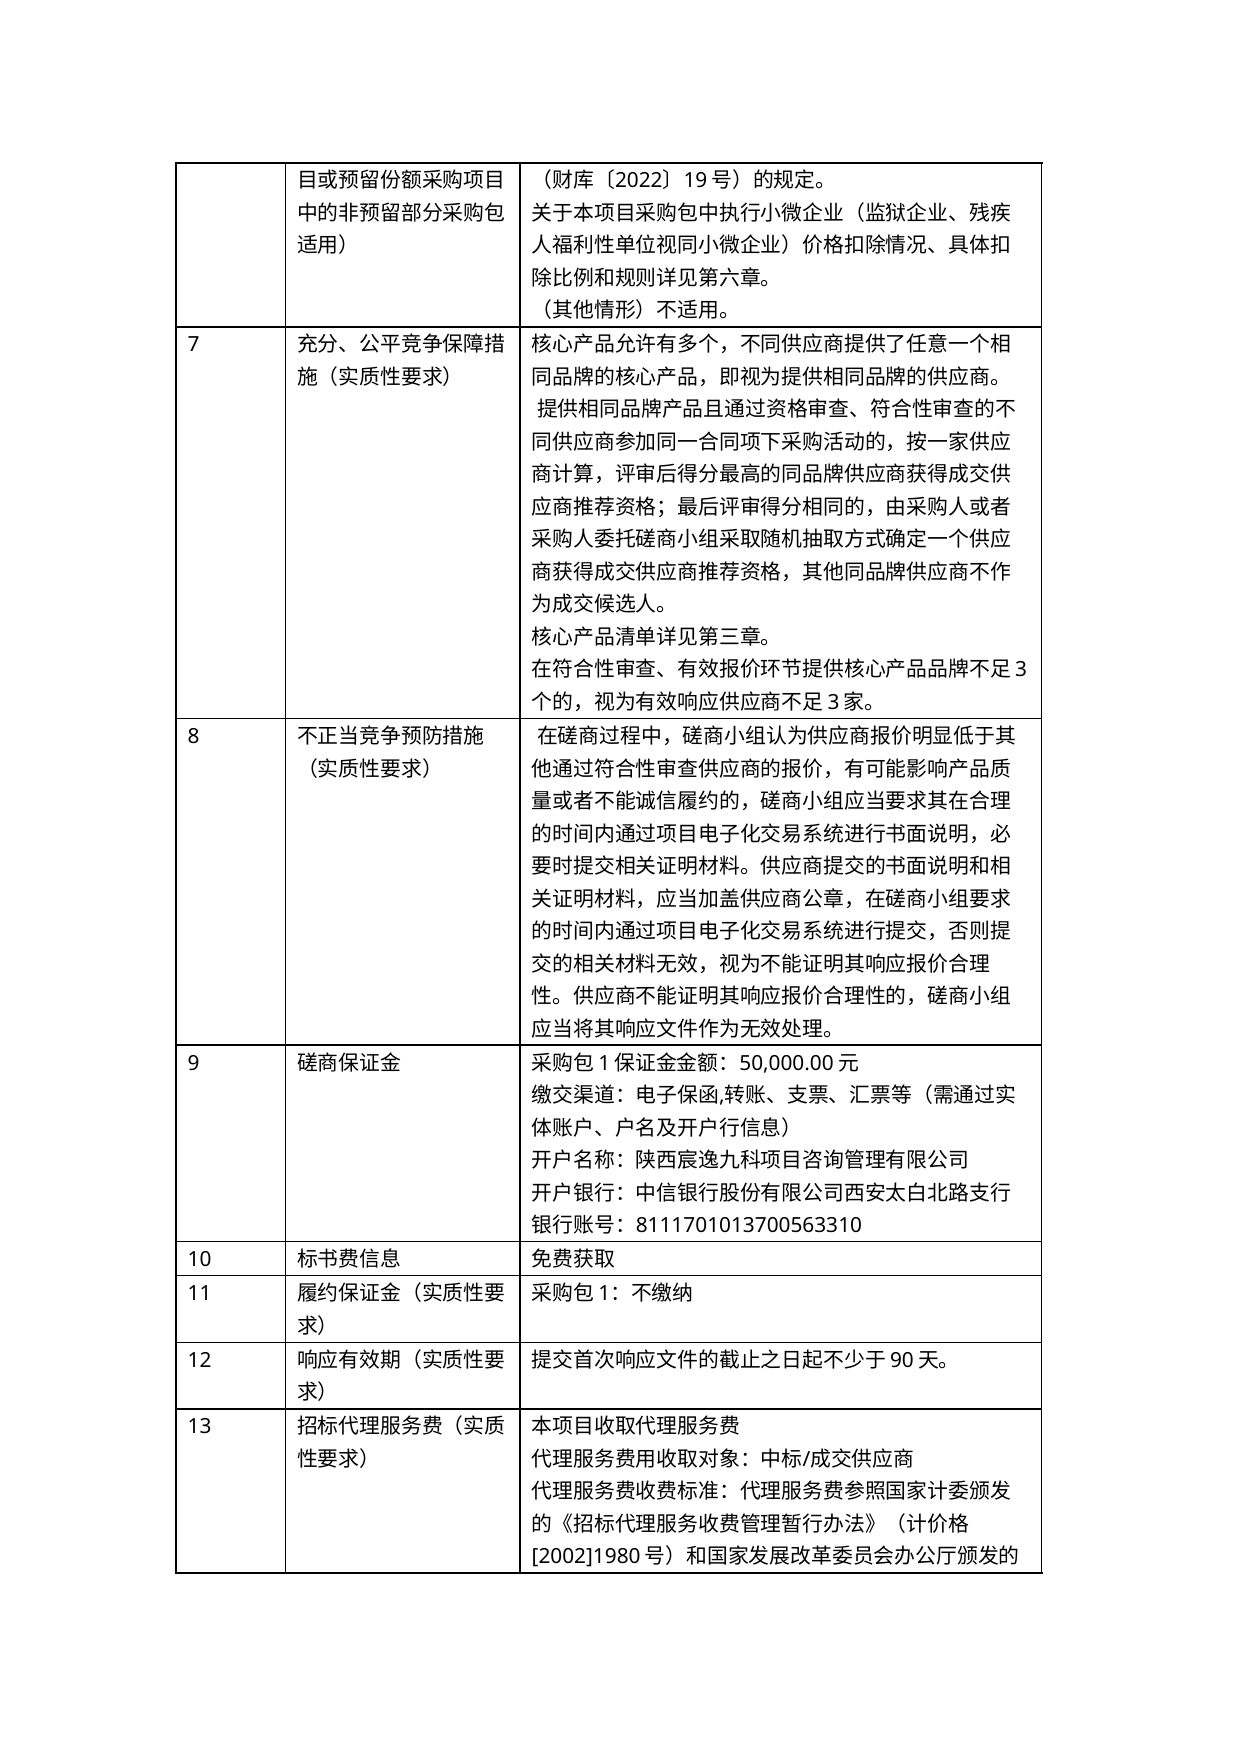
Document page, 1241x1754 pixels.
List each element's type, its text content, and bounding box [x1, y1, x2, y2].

table_cell 13 [177, 1410, 285, 1572]
table_cell 9 [177, 1046, 285, 1241]
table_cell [286, 164, 519, 326]
table_cell 不正当竞争预防措施（实质性要求） [286, 719, 519, 1044]
table_cell 免费获取 [521, 1242, 1041, 1275]
table_cell 标书费信息 [286, 1242, 519, 1275]
table_cell 采购包1保证金金额：50,000.00元 缴交渠道：电子保函,转账、支票、汇票等（需通过实体账户、户名及开户行信息） 开户名称：陕西宸逸九科项目咨询管理有限公司 开户银行：中信银行股份有限公司西安太白北路支行 银行账号：8111701013700563310 [521, 1046, 1041, 1241]
table_cell 11 [177, 1276, 285, 1341]
table_cell 招标代理服务费（实质性要求） [286, 1410, 519, 1572]
table_cell 在磋商过程中，磋商小组认为供应商报价明显低于其他通过符合性审查供应商的报价，有可能影响产品质量或者不能诚信履约的，磋商小组应当要求其在合理的时间内通过项目电子化交易系统进行书面说明，必要时提交相关证明材料。供应商提交的书面说明和相关证明材料，应当加盖供应商公章，在磋商小组要求的时间内通过项目电子化交易系统进行提交，否则提交的相关材料无效，视为不能证明其响应报价合理性。供应商不能证明其响应报价合理性的，磋商小组应当将其响应文件作为无效处理。 [521, 719, 1041, 1044]
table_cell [521, 1410, 1041, 1572]
table_cell 响应有效期（实质性要求） [286, 1343, 519, 1408]
table_cell 提交首次响应文件的截止之日起不少于90天。 [521, 1343, 1041, 1408]
table_cell 10 [177, 1242, 285, 1275]
table_cell 7 [177, 328, 285, 718]
table_cell 充分、公平竞争保障措施（实质性要求） [286, 328, 519, 718]
table_cell 12 [177, 1343, 285, 1408]
table_cell 核心产品允许有多个，不同供应商提供了任意一个相同品牌的核心产品，即视为提供相同品牌的供应商。 提供相同品牌产品且通过资格审查、符合性审查的不同供应商参加同一合同项下采购活动的，按一家供应商计算，评审后得分最高的同品牌供应商获得成交供应商推荐资格；最后评审得分相同的，由采购人或者采购人委托磋商小组采取随机抽取方式确定一个供应商获得成交供应商推荐资格，其他同品牌供应商不作为成交候选人。 核心产品清单详见第三章。 在符合性审查、有效报价环节提供核心产品品牌不足3个的，视为有效响应供应商不足3家。 [521, 328, 1041, 718]
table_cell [521, 164, 1041, 326]
table_cell 磋商保证金 [286, 1046, 519, 1241]
table_cell 采购包1：不缴纳 [521, 1276, 1041, 1341]
table_cell 8 [177, 719, 285, 1044]
table_cell 履约保证金（实质性要求） [286, 1276, 519, 1341]
table_cell 6 [177, 164, 285, 326]
